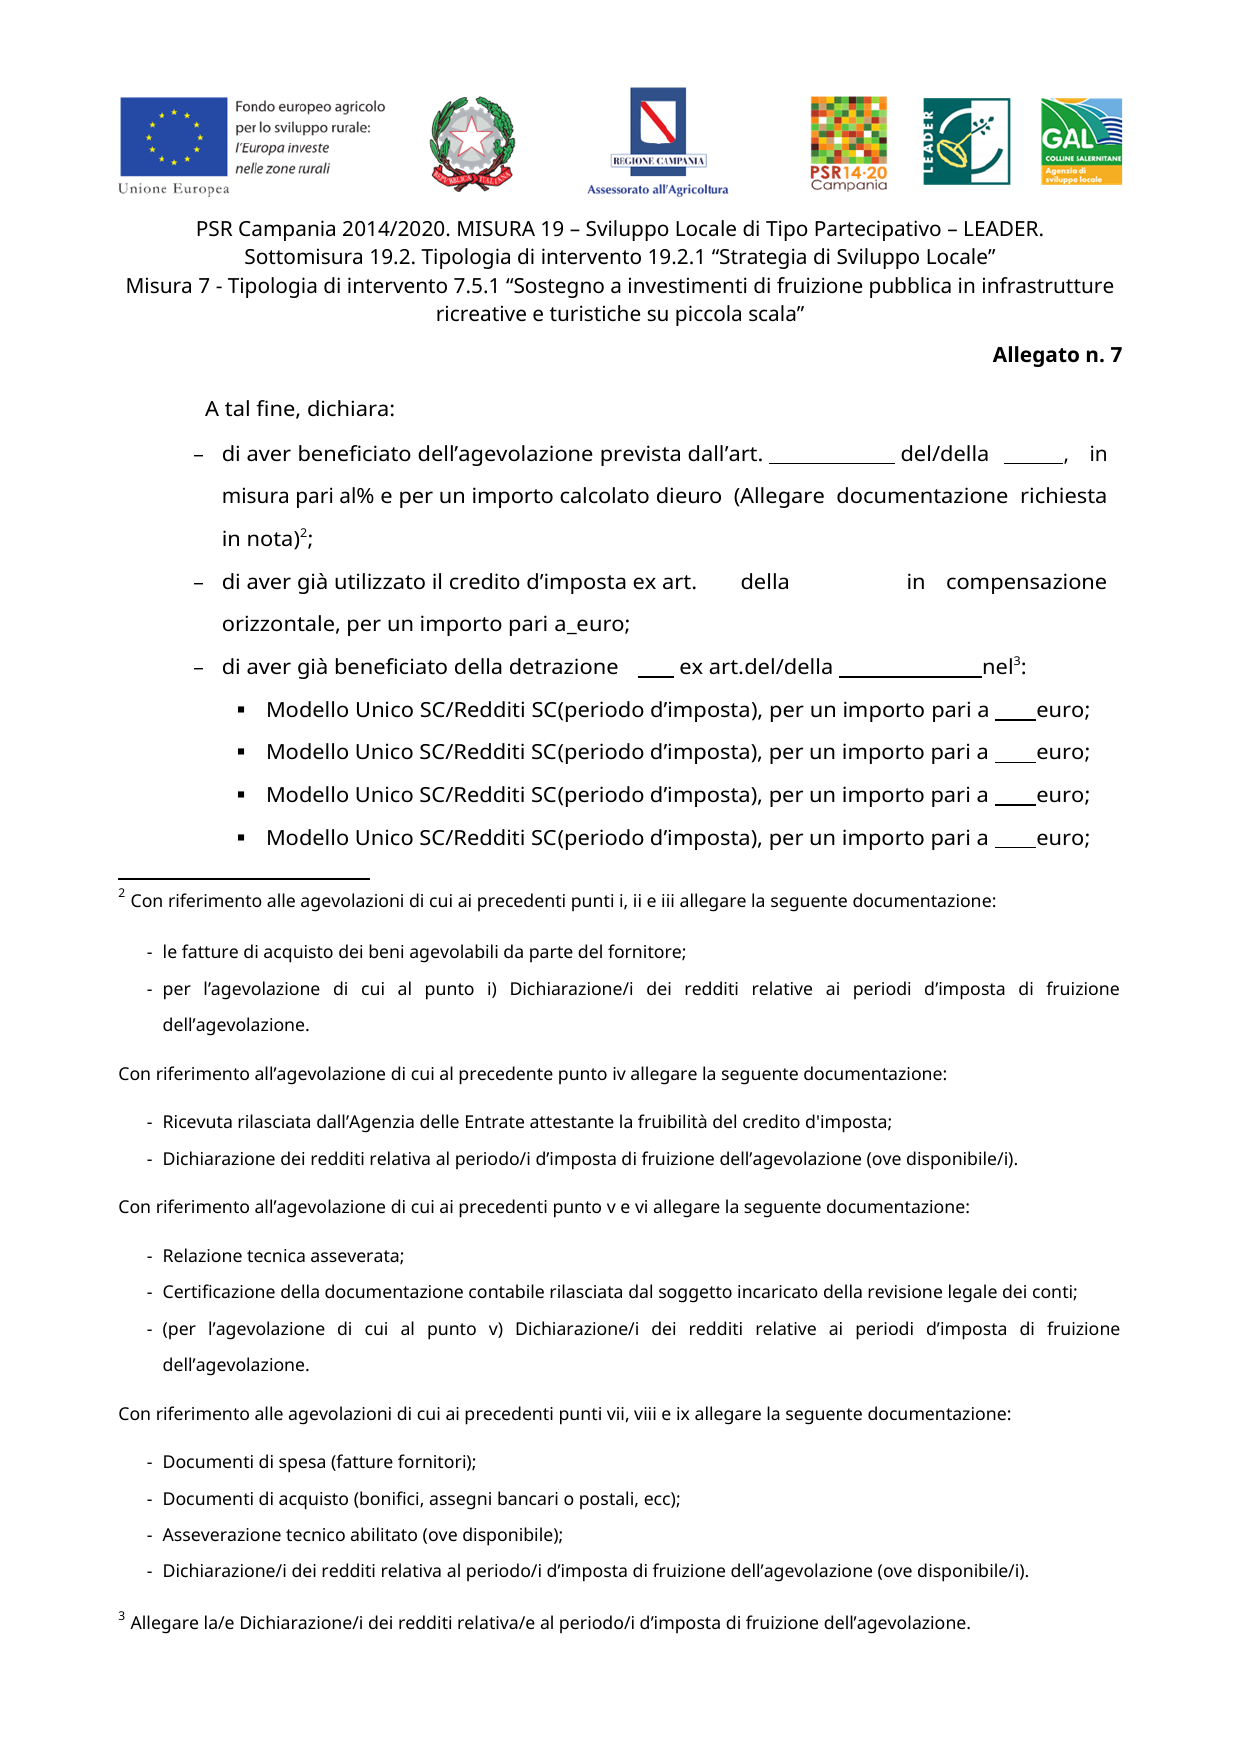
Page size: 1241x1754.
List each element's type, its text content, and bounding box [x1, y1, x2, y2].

picture [118, 86, 1123, 202]
text A tal fine, dichiara: [199, 394, 1122, 422]
list Modello Unico SC/Redditi SC (periodo d’imposta ), per un importo pari a euro; [236, 823, 1122, 851]
list Modello Unico SC/Redditi SC (periodo d’imposta ), per un importo pari a euro; [236, 780, 1122, 808]
list di aver già beneficiato della detrazione ex art. del/della nel: [192, 652, 1107, 681]
list Modello Unico SC/Redditi SC (periodo d’imposta ), per un importo pari a euro; [236, 695, 1122, 723]
list Modello Unico SC/Redditi SC (periodo d’imposta ), per un importo pari a euro; [236, 737, 1122, 766]
list di aver già utilizzato il credito d’imposta ex art. della in compensazione orizzontale, per un importo pari a _euro; [192, 567, 1107, 638]
list di aver beneficiato dell’agevolazione prevista dall’art. del/della , in misura pari al % e per un importo calcolato di euro (Allegare documentazione richiesta in nota); [192, 439, 1107, 553]
